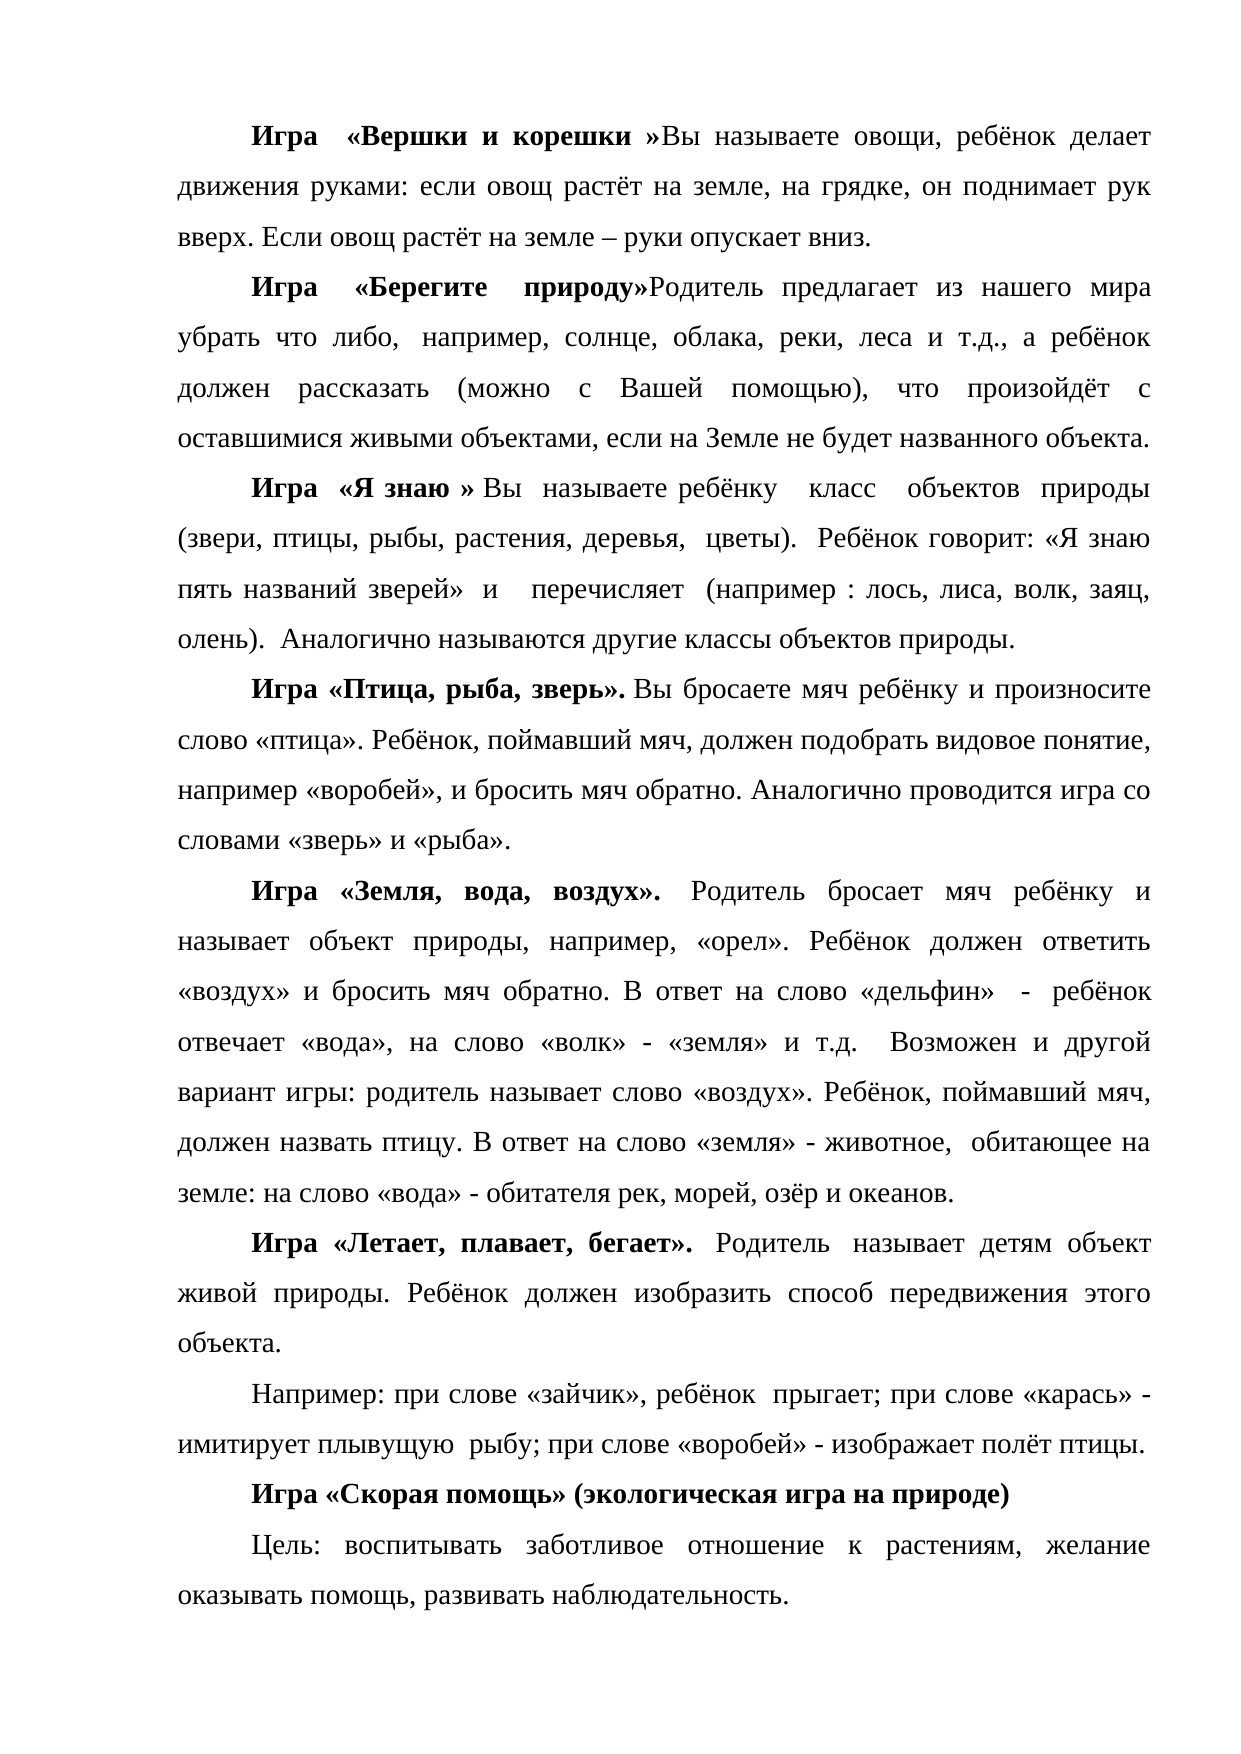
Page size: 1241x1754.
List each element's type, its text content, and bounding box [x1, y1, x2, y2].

text Игра «Скорая помощь» (экологическая игра на природе) [177, 1477, 1152, 1510]
text Игра «Земля, вода, воздух». Родитель бросает мяч ребёнку и называет объект природы, например, «орел». Ребёнок должен ответить «воздух» и бросить мяч обратно. В ответ на слово «дельфин» - ребёнок отвечает «вода», на слово «волк» - «земля» и т.д. Возможен и другой вариант игры: родитель называет слово «воздух». Ребёнок, поймавший мяч, должен назвать птицу. В ответ на слово «земля» - животное, обитающее на земле: на слово «вода» - обитателя рек, морей, озёр и океанов. [177, 873, 1152, 1208]
text Например: при слове «зайчик», ребёнок прыгает; при слове «карась» - имитирует плывущую рыбу; при слове «воробей» - изображает полёт птицы. [177, 1376, 1152, 1460]
text Игра «Птица, рыба, зверь». Вы бросаете мяч ребёнку и произносите слово «птица». Ребёнок, поймавший мяч, должен подобрать видовое понятие, например «воробей», и бросить мяч обратно. Аналогично проводится игра со словами «зверь» и «рыба». [177, 672, 1152, 856]
text Цель: воспитывать заботливое отношение к растениям, желание оказывать помощь, развивать наблюдательность. [177, 1527, 1152, 1611]
text Игра «Вершки и корешки »Вы называете овощи, ребёнок делает движения руками: если овощ растёт на земле, на грядке, он поднимает рук вверх. Если овощ растёт на земле – руки опускает вниз. [177, 118, 1152, 252]
text Игра «Берегите природу»Родитель предлагает из нашего мира убрать что либо, например, солнце, облака, реки, леса и т.д., а ребёнок должен рассказать (можно с Вашей помощью), что произойдёт с оставшимися живыми объектами, если на Земле не будет названного объекта. [177, 269, 1152, 453]
text Игра «Летает, плавает, бегает». Родитель называет детям объект живой природы. Ребёнок должен изобразить способ передвижения этого объекта. [177, 1225, 1152, 1359]
text Игра «Я знаю » Вы называете ребёнку класс объектов природы (звери, птицы, рыбы, растения, деревья, цветы). Ребёнок говорит: «Я знаю пять названий зверей» и перечисляет (например : лось, лиса, волк, заяц, олень). Аналогично называются другие классы объектов природы. [177, 470, 1152, 655]
